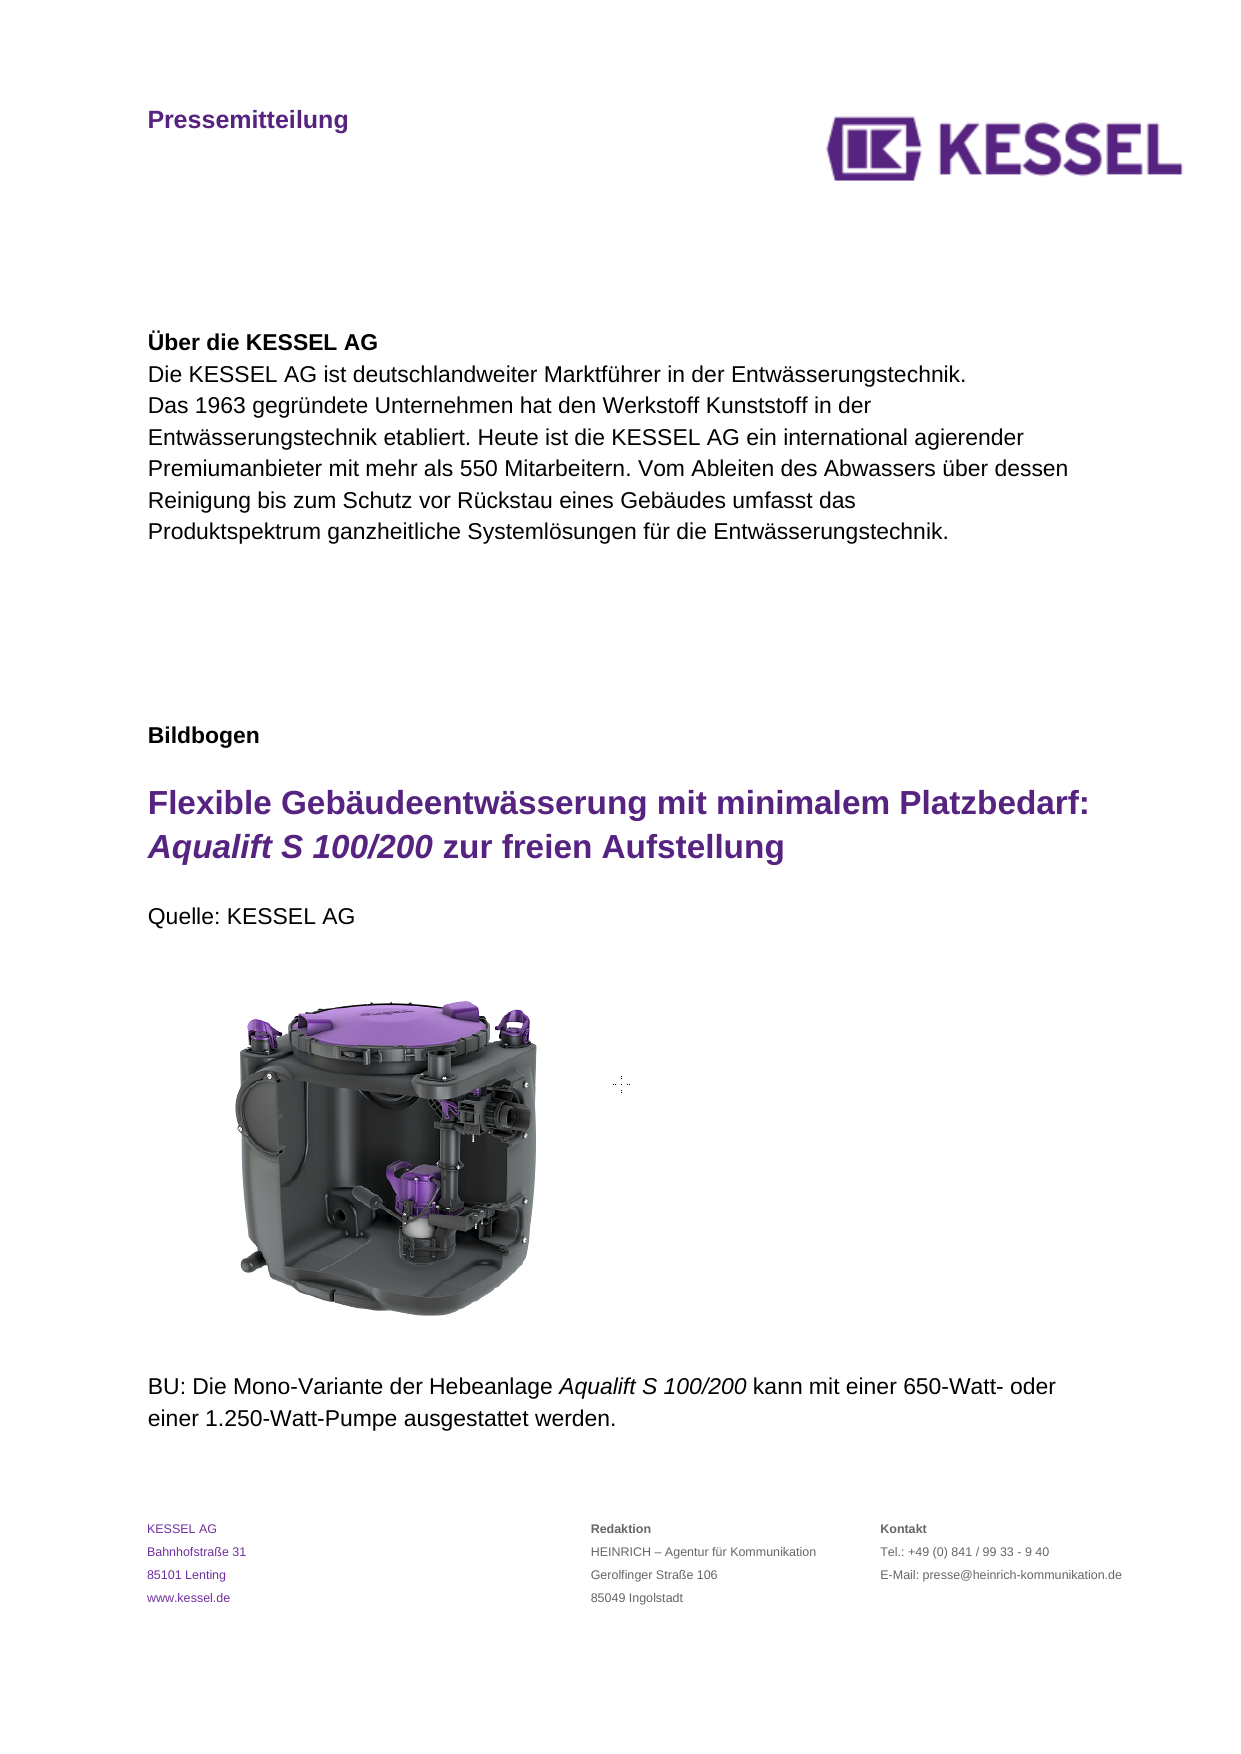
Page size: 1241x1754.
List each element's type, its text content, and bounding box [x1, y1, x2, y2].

subtitle Bildbogen [148, 717, 1092, 750]
text Die KESSEL AG ist deutschlandweiter Marktführer in der Entwässerungstechnik. [148, 361, 1092, 387]
text BU: Die Mono-Variante der Hebeanlage Aqualift S 100/200 kann mit einer 650-Watt- oder einer 1.250-Watt-Pumpe ausgestattet werden. [148, 1373, 1092, 1431]
text Quelle: KESSEL AG [148, 903, 1092, 929]
text Produktspektrum ganzheitliche Systemlösungen für die Entwässerungstechnik. [148, 518, 1092, 545]
subtitle Flexible Gebäudeentwässerung mit minimalem Platzbedarf: Aqualift S 100/200 zur freien Aufstellung [148, 783, 1092, 866]
text Entwässerungstechnik etabliert. Heute ist die KESSEL AG ein international agierender [148, 424, 1092, 450]
text Über die KESSEL AG [148, 329, 1092, 355]
text Das 1963 gegründete Unternehmen hat den Werkstoff Kunststoff in der [148, 392, 1092, 418]
text Premiumanbieter mit mehr als 550 Mitarbeitern. Vom Ableiten des Abwassers über dessen Reinigung bis zum Schutz vor Rückstau eines Gebäudes umfasst das [148, 455, 1092, 513]
picture [147, 966, 673, 1337]
